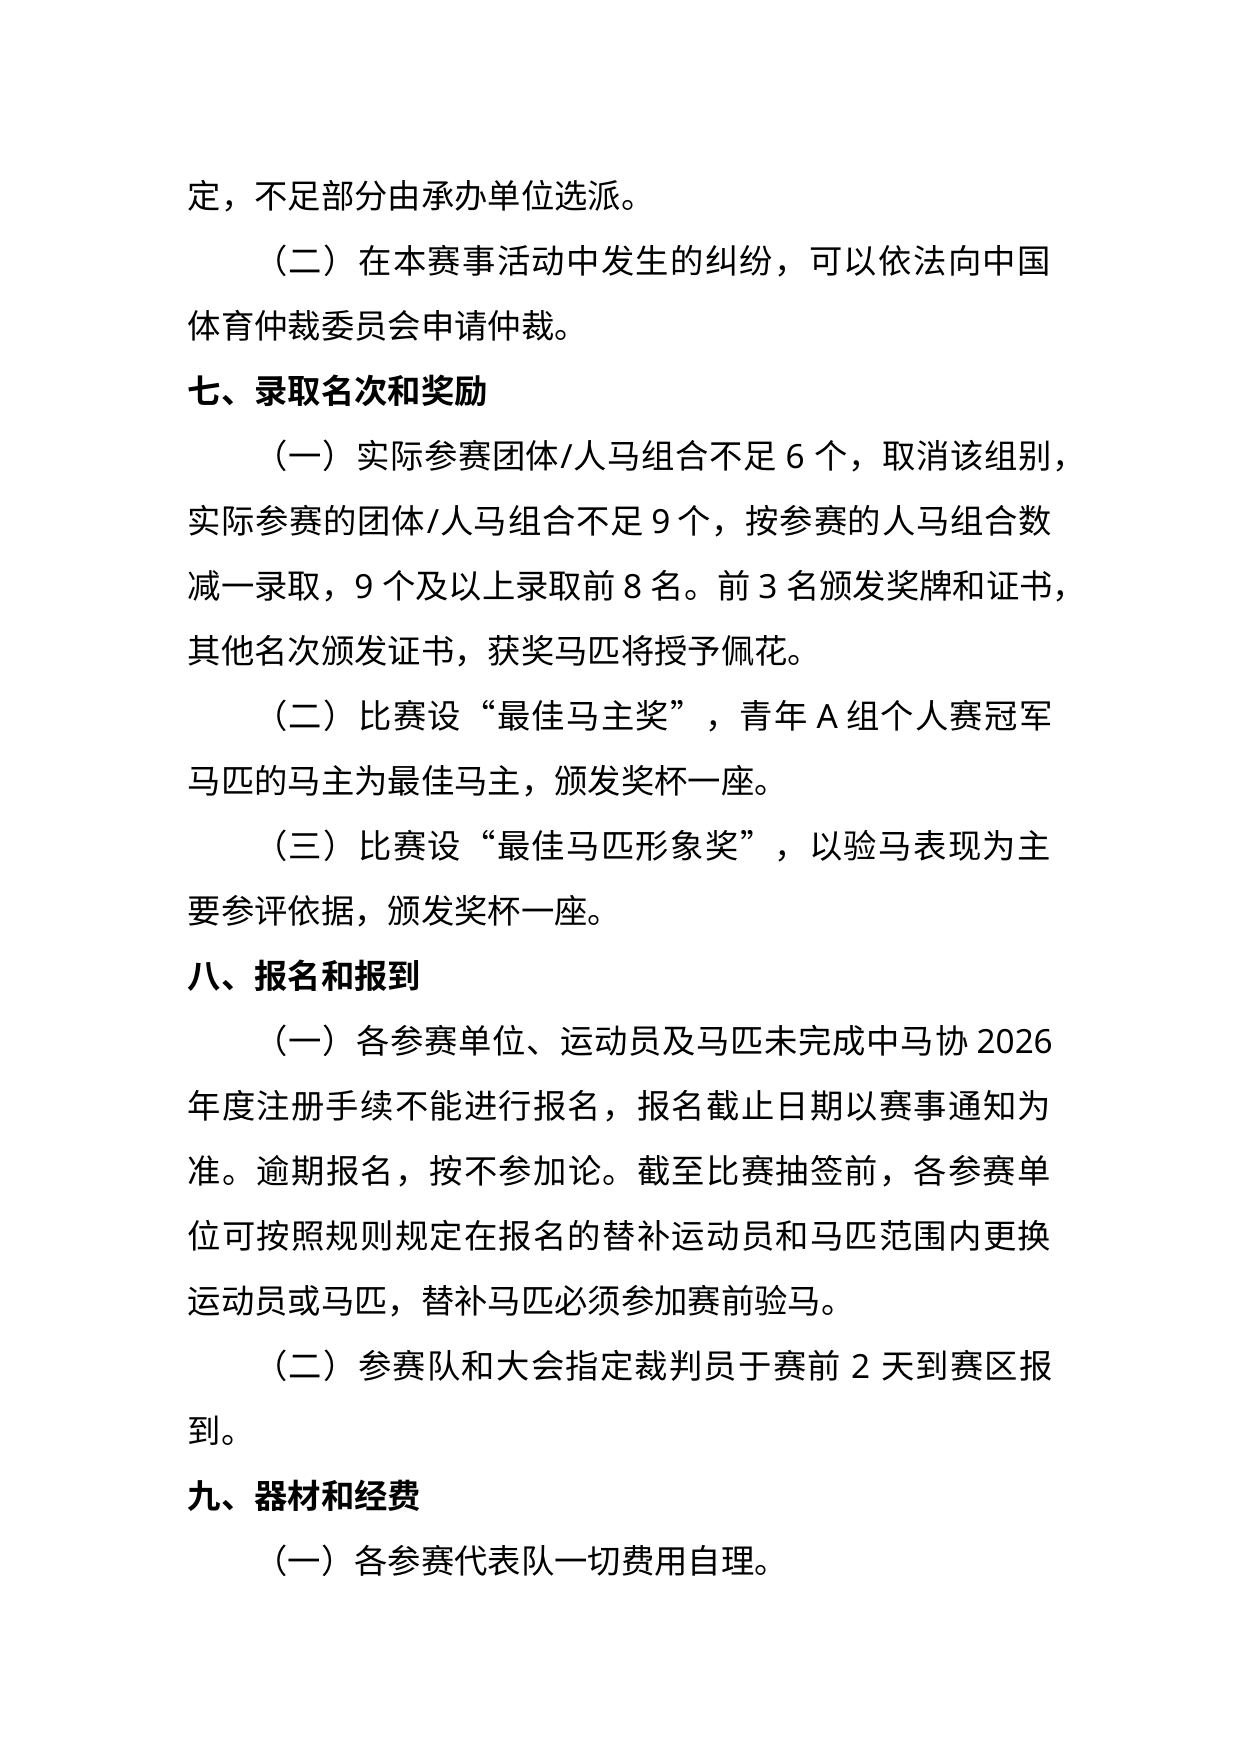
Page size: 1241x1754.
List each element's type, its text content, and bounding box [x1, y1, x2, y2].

text （一）各参赛单位、运动员及马匹未完成中马协2026年度注册手续不能进行报名，报名截止日期以赛事通知为准。逾期报名，按不参加论。截至比赛抽签前，各参赛单位可按照规则规定在报名的替补运动员和马匹范围内更换运动员或马匹，替补马匹必须参加赛前验马。 [187, 1007, 1053, 1332]
text （一）各参赛代表队一切费用自理。 [187, 1527, 1053, 1592]
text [187, 162, 1053, 227]
text （二）参赛队和大会指定裁判员于赛前 2 天到赛区报到。 [187, 1332, 1053, 1462]
text 九、器材和经费 [187, 1462, 1053, 1527]
text （二）比赛设“最佳马主奖”，青年A组个人赛冠军马匹的马主为最佳马主，颁发奖杯一座。 [187, 682, 1053, 812]
text （一）实际参赛团体/人马组合不足 6 个，取消该组别，实际参赛的团体/人马组合不足9个，按参赛的人马组合数减一录取，9 个及以上录取前 8 名。前 3 名颁发奖牌和证书，其他名次颁发证书，获奖马匹将授予佩花。 [187, 422, 1053, 682]
text 八、报名和报到 [187, 942, 1053, 1007]
text （二）在本赛事活动中发生的纠纷，可以依法向中国体育仲裁委员会申请仲裁。 [187, 227, 1053, 357]
text （三）比赛设“最佳马匹形象奖”，以验马表现为主要参评依据，颁发奖杯一座。 [187, 812, 1053, 942]
text 七、录取名次和奖励 [187, 357, 1053, 422]
